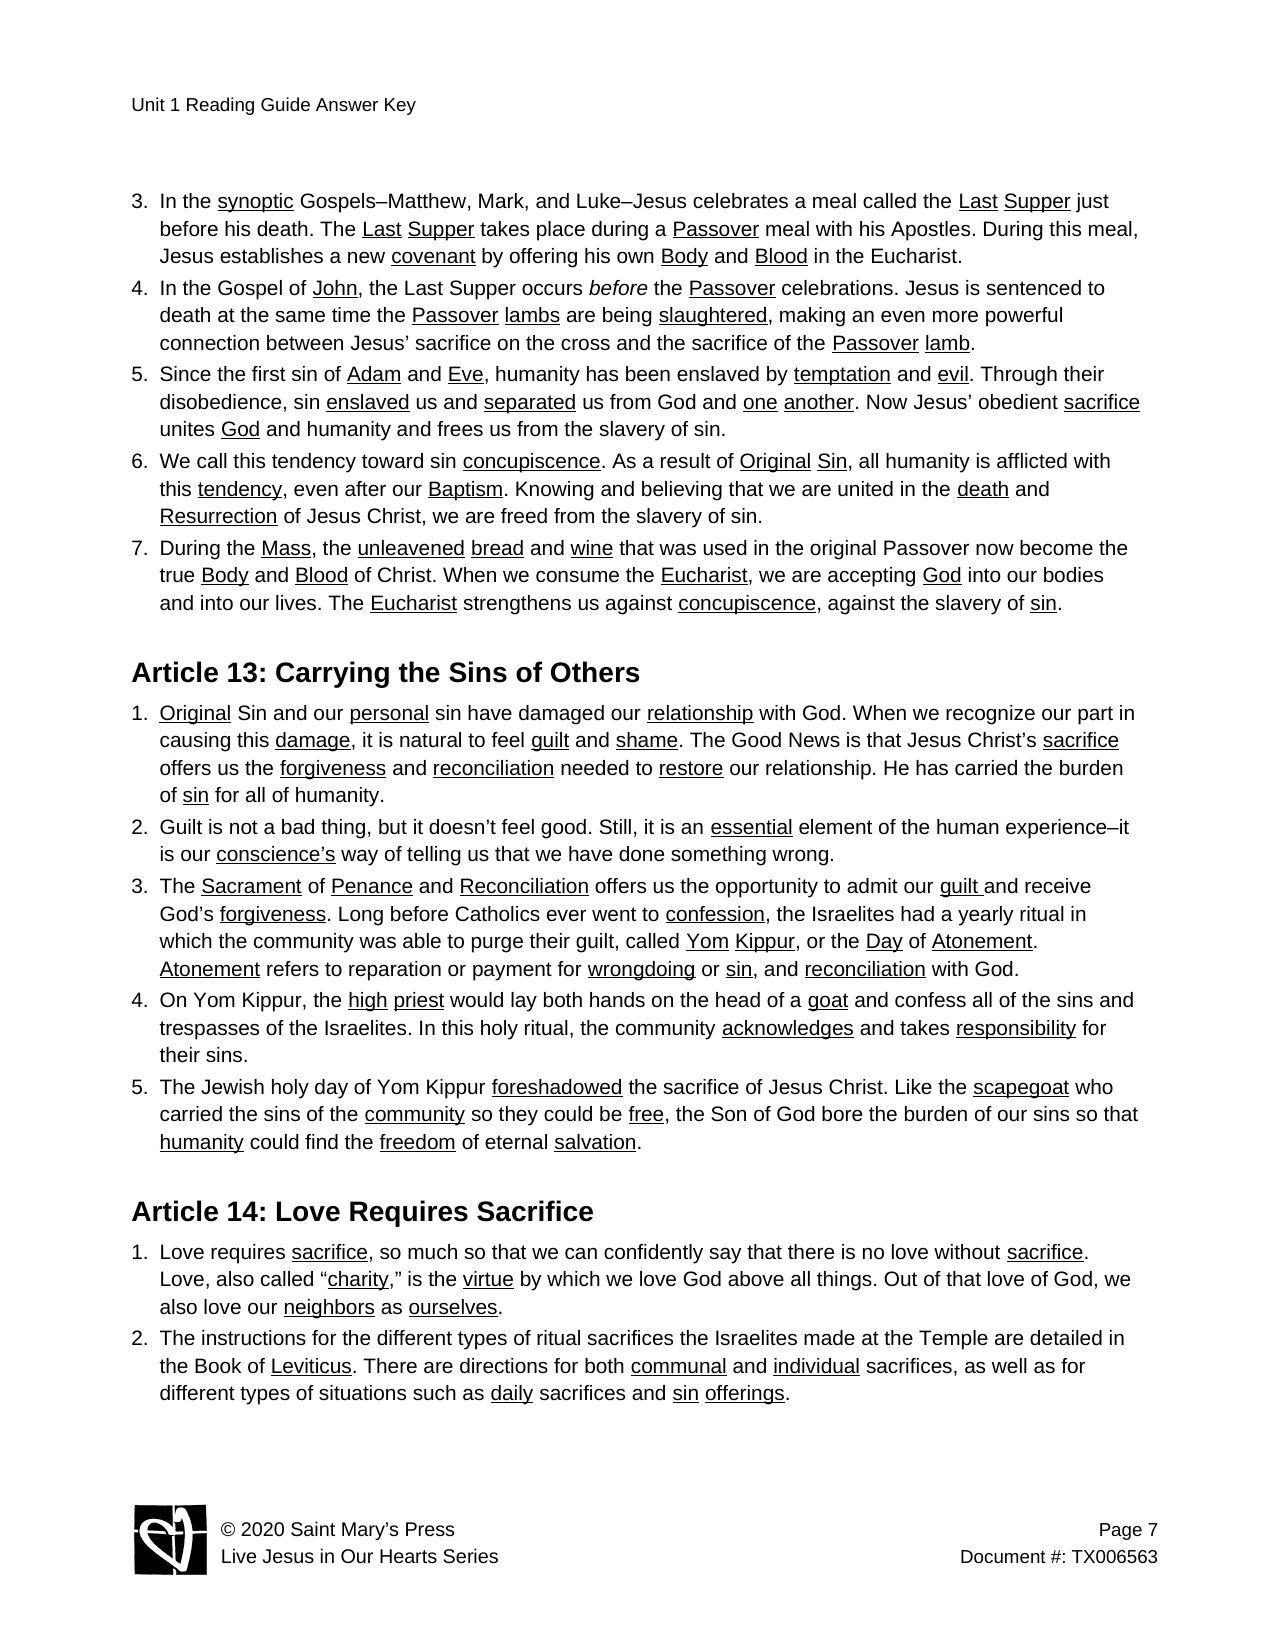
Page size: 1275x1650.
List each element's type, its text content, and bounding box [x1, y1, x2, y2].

list The Jewish holy day of Yom Kippur foreshadowed the sacrifice of Jesus Christ. Like the scapegoat who carried the sins of the community so they could be free, the Son of God bore the burden of our sins so that humanity could find the freedom of eternal salvation. [131, 1075, 1144, 1154]
list The Sacrament of Penance and Reconciliation offers us the opportunity to admit our guilt and receive God’s forgiveness. Long before Catholics ever went to confession, the Israelites had a yearly ritual in which the community was able to purge their guilt, called Yom Kippur, or the Day of Atonement. Atonement refers to reparation or payment for wrongdoing or sin, and reconciliation with God. [131, 874, 1144, 980]
list Original Sin and our personal sin have damaged our relationship with God. When we recognize our part in causing this damage, it is natural to feel guilt and shame. The Good News is that Jesus Christ’s sacrifice offers us the forgiveness and reconciliation needed to restore our relationship. He has carried the burden of sin for all of humanity. [131, 701, 1144, 807]
list Guilt is not a bad thing, but it doesn’t feel good. Still, it is an essential element of the human experience–it is our conscience’s way of telling us that we have done something wrong. [131, 815, 1144, 866]
list The instructions for the different types of ritual sacrifices the Israelites made at the Temple are detailed in the Book of Leviticus. There are directions for both communal and individual sacrifices, as well as for different types of situations such as daily sacrifices and sin offerings. [131, 1326, 1144, 1405]
text Article 14: Love Requires Sacrifice [131, 1195, 1144, 1227]
list In the Gospel of John, the Last Supper occurs before the Passover celebrations. Jesus is sentenced to death at the same time the Passover lambs are being slaughtered, making an even more powerful connection between Jesus’ sacrifice on the cross and the sacrifice of the Passover lamb. [131, 276, 1144, 354]
list During the Mass, the unleavened bread and wine that was used in the original Passover now become the true Body and Blood of Christ. When we consume the Eucharist, we are accepting God into our bodies and into our lives. The Eucharist strengthens us against concupiscence, against the slavery of sin. [131, 536, 1144, 614]
list In the synoptic Gospels–Matthew, Mark, and Luke–Jesus celebrates a meal called the Last Supper just before his death. The Last Supper takes place during a Passover meal with his Apostles. During this meal, Jesus establishes a new covenant by offering his own Body and Blood in the Eucharist. [131, 189, 1144, 268]
list Love requires sacrifice, so much so that we can confidently say that there is no love without sacrifice. Love, also called “charity,” is the virtue by which we love God above all things. Out of that love of God, we also love our neighbors as ourselves. [131, 1239, 1144, 1318]
text Article 13: Carrying the Sins of Others [131, 656, 1144, 688]
list Since the first sin of Adam and Eve, humanity has been enslaved by temptation and evil. Through their disobedience, sin enslaved us and separated us from God and one another. Now Jesus’ obedient sacrifice unites God and humanity and frees us from the slavery of sin. [131, 362, 1144, 441]
list We call this tendency toward sin concupiscence. As a result of Original Sin, all humanity is afflicted with this tendency, even after our Baptism. Knowing and believing that we are united in the death and Resurrection of Jesus Christ, we are freed from the slavery of sin. [131, 449, 1144, 528]
list On Yom Kippur, the high priest would lay both hands on the head of a goat and confess all of the sins and trespasses of the Israelites. In this holy ritual, the community acknowledges and takes responsibility for their sins. [131, 988, 1144, 1067]
